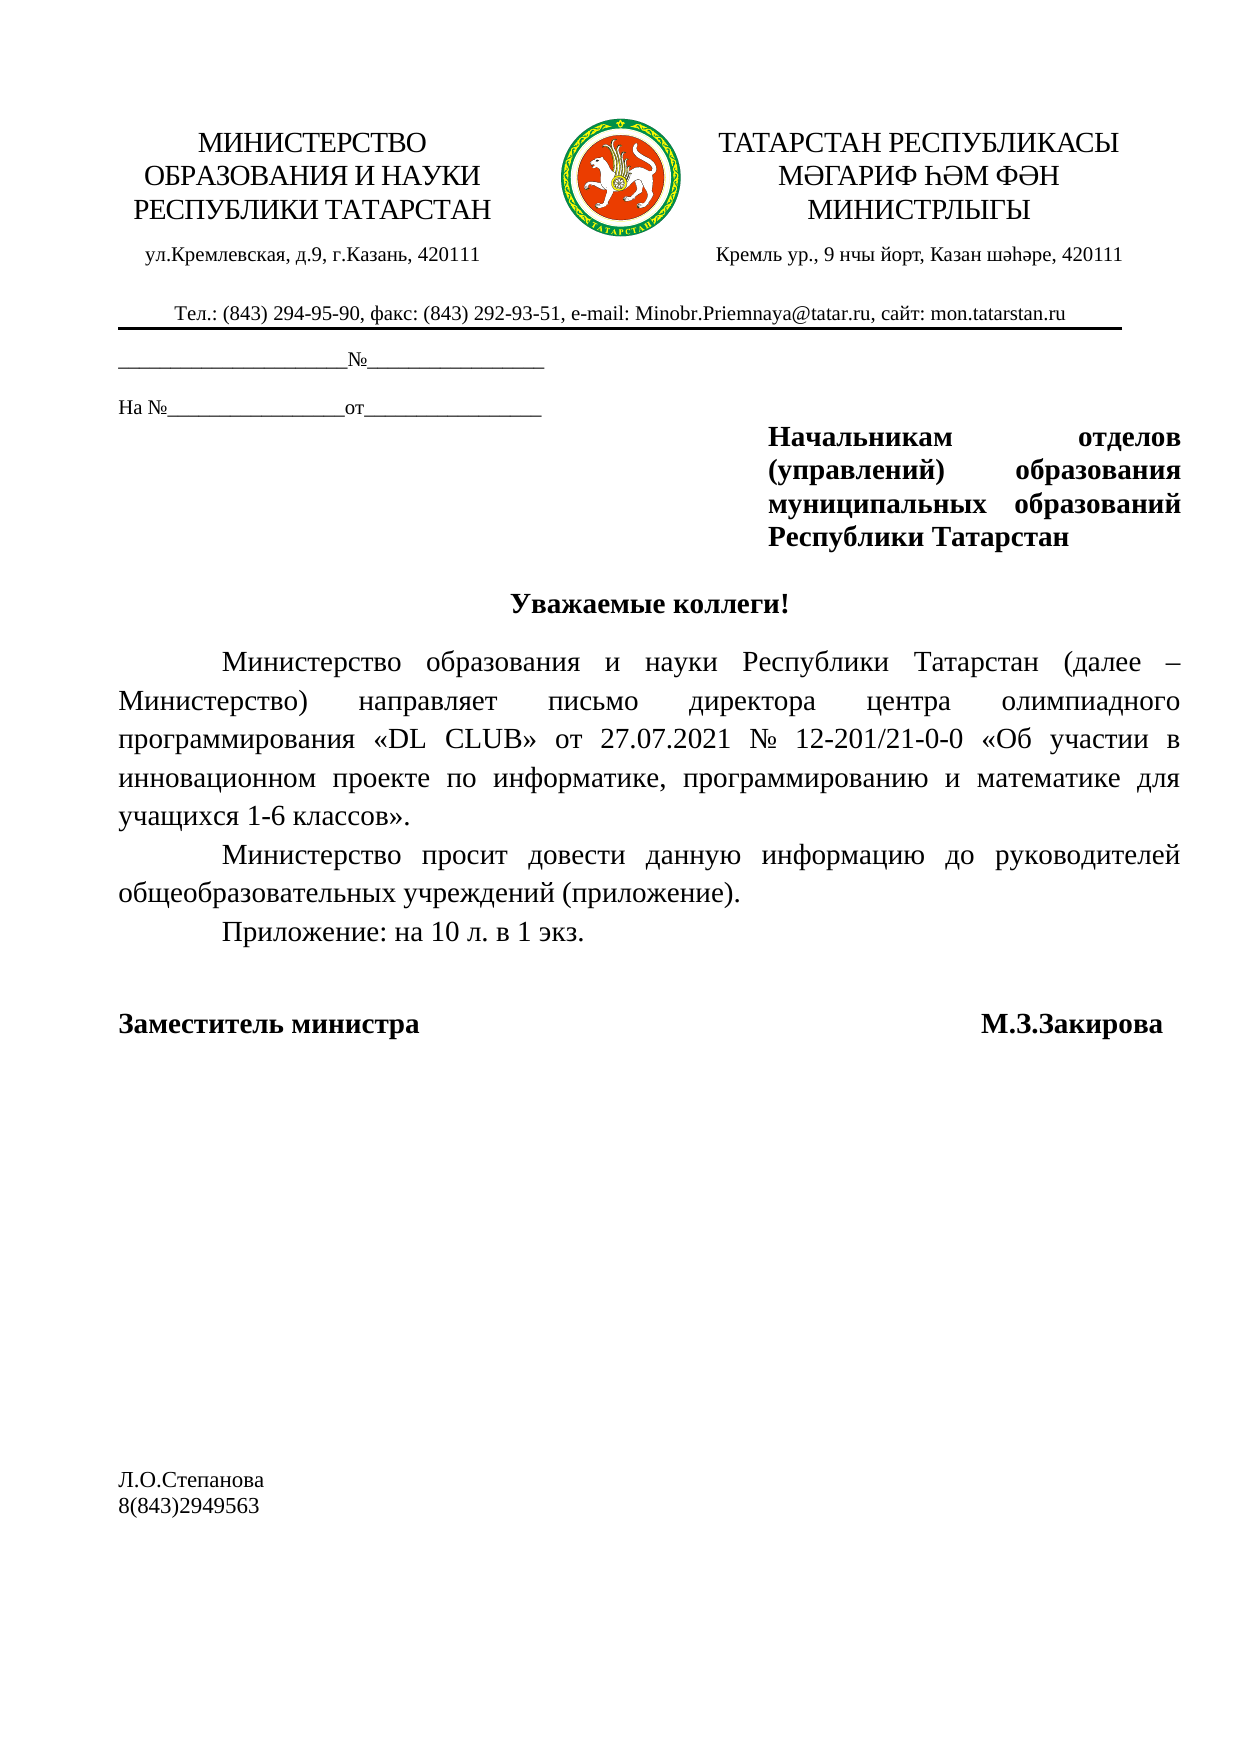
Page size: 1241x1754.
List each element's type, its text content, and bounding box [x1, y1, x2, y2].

text ______________________№_________________ [118, 347, 1181, 371]
text Министерство просит довести данную информацию до руководителей общеобразовательных учреждений (приложение). [118, 837, 1181, 909]
text Начальникам отделов (управлений) образования муниципальных образований Республики Татарстан [768, 419, 1181, 553]
text Тел.: (843) 294-95-90, факс: (843) 292-93-51, e-mail: Minobr.Priemnaya@tatar.ru, сайт: mon.tatarstan.ru [118, 301, 1122, 327]
text Л.О.Степанова [118, 1466, 1181, 1492]
text Приложение: на 10 л. в 1 экз. [118, 914, 1181, 948]
text Министерство образования и науки Республики Татарстан (далее –Министерство) направляет письмо директора центра олимпиадного программирования «DL CLUB» от 27.07.2021 № 12-201/21-0-0 «Об участии в инновационном проекте по информатике, программированию и математике для учащихся 1-6 классов». [118, 644, 1181, 832]
text Уважаемые коллеги! [118, 587, 1181, 620]
text На №_________________от_________________ [118, 395, 1181, 419]
text Заместитель министра М.З.Закирова [118, 1006, 1196, 1039]
text 8(843)2949563 [118, 1492, 1181, 1518]
